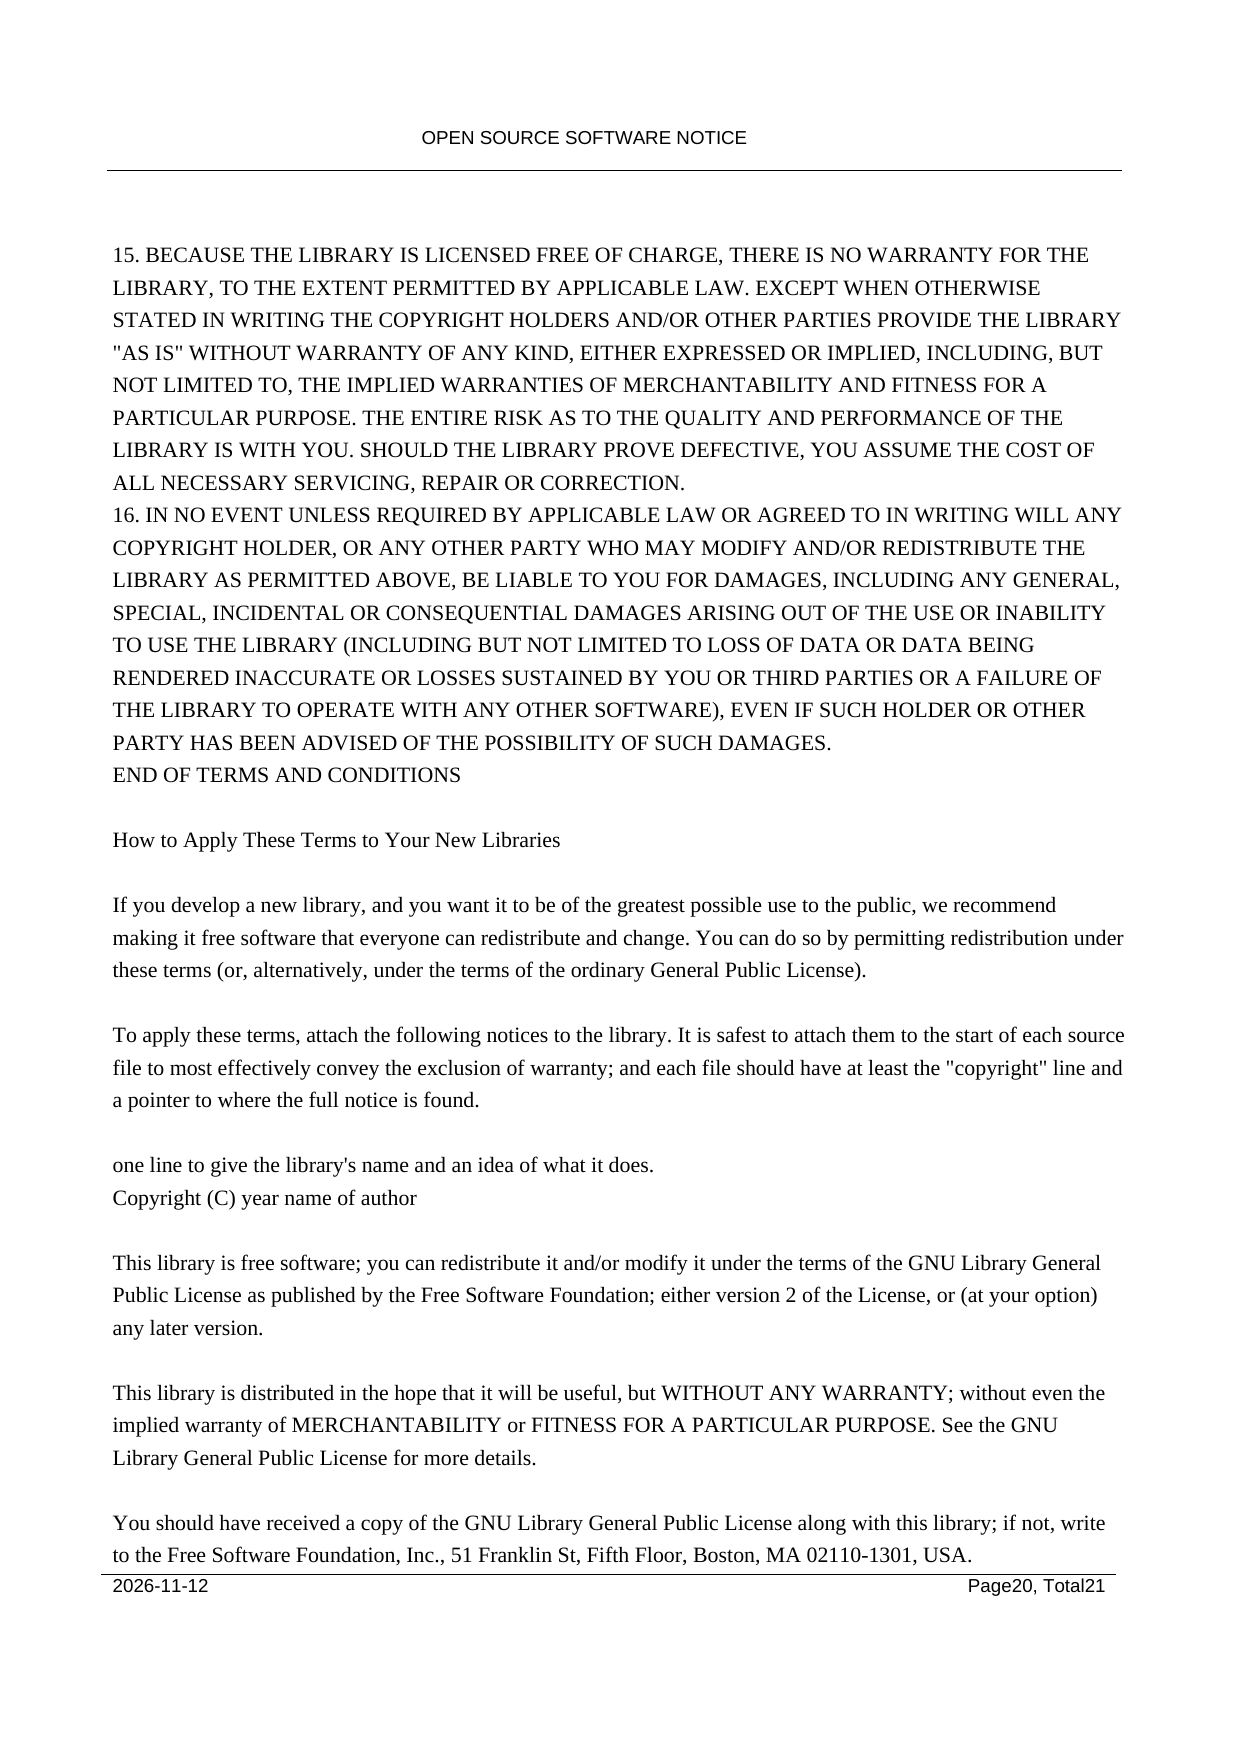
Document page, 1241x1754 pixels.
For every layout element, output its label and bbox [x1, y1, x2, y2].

text [112, 206, 1128, 1571]
